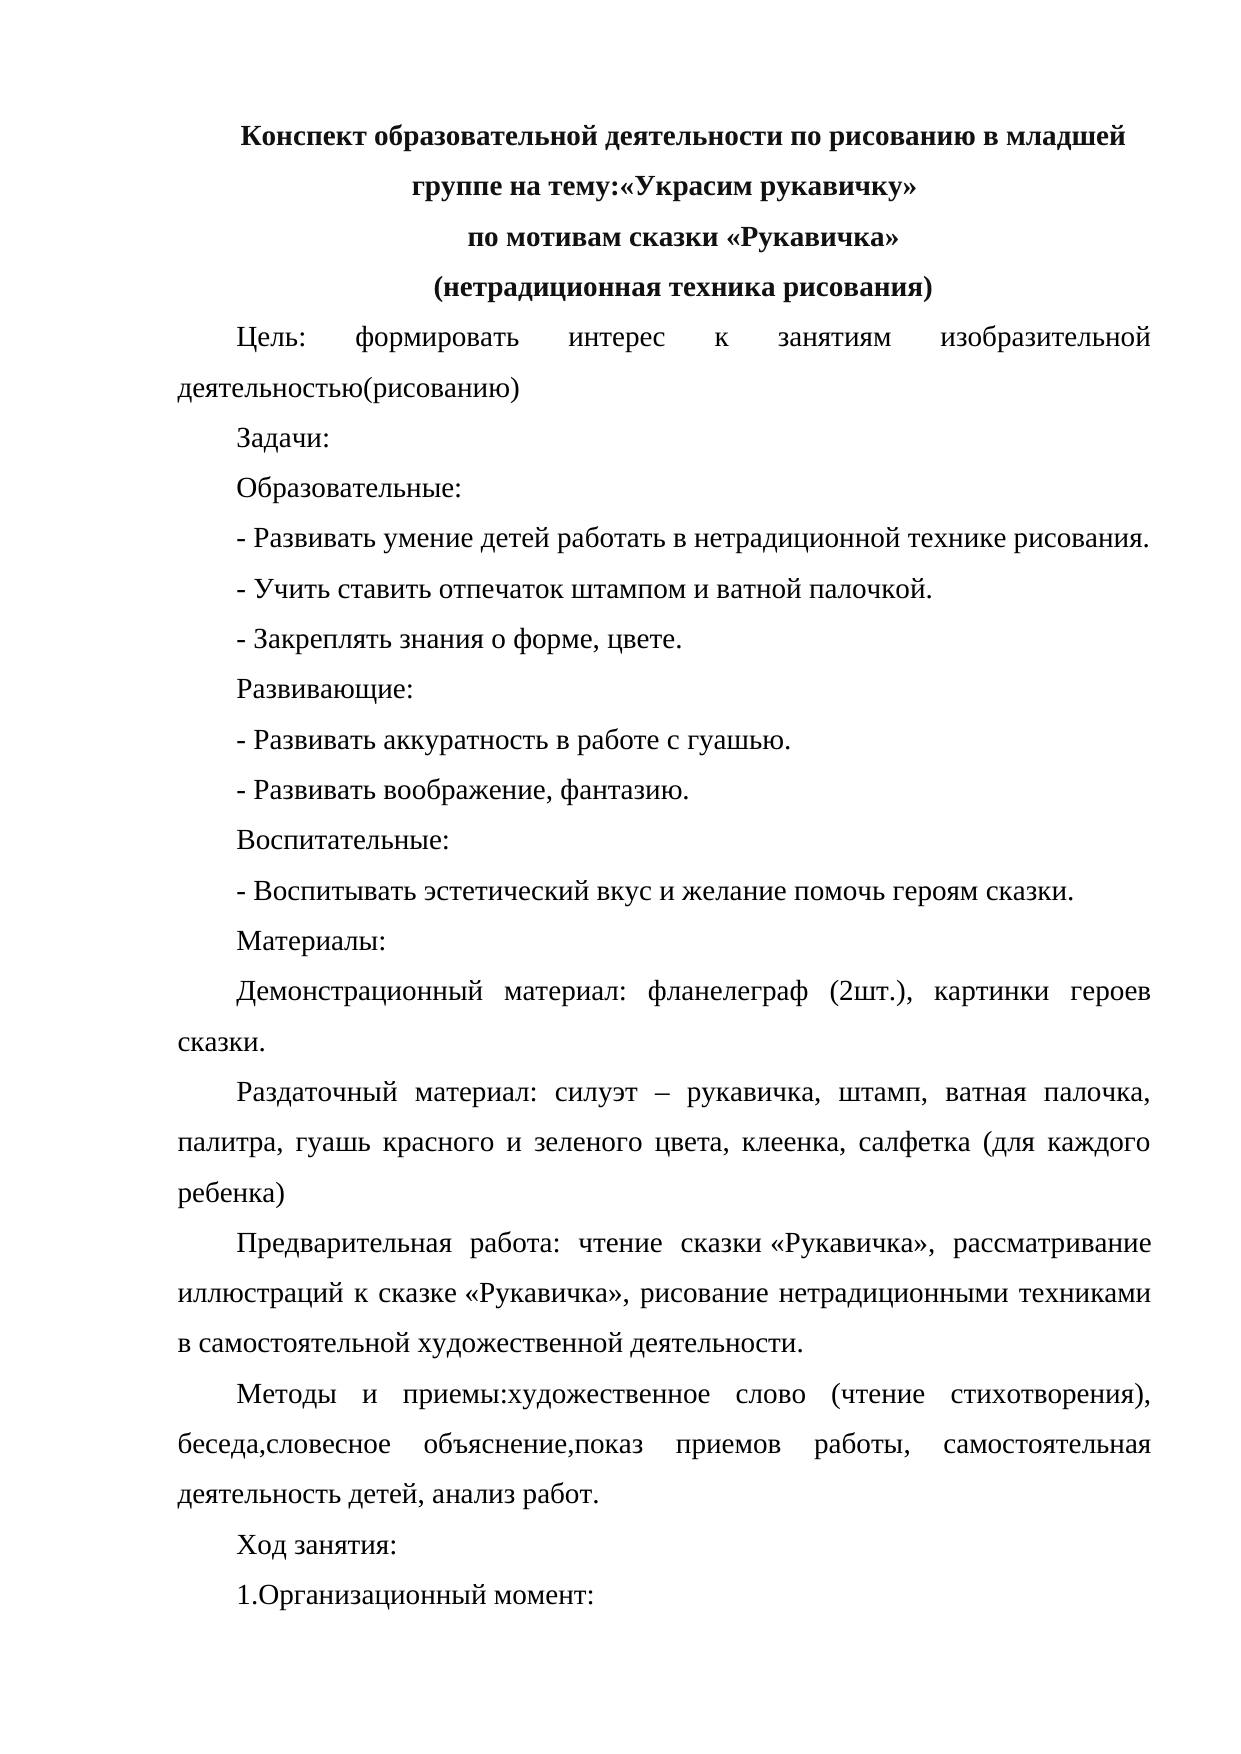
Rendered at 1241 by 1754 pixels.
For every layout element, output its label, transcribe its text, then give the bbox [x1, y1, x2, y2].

text Цель: формировать интерес к занятиям изобразительной деятельностью(рисованию) [177, 319, 1152, 403]
text Конспект образовательной деятельности по рисованию в младшей группе на тему:«Украсим рукавичку» [177, 118, 1152, 202]
text Материалы: [177, 923, 1152, 957]
text - Воспитывать эстетический вкус и желание помочь героям сказки. [177, 873, 1152, 906]
text Воспитательные: [177, 822, 1152, 856]
text Предварительная работа: чтение сказки «Рукавичка», рассматривание иллюстраций к сказке «Рукавичка», рисование нетрадиционными техниками в самостоятельной художественной деятельности. [177, 1225, 1152, 1359]
text - Развивать аккуратность в работе с гуашью. [177, 722, 1152, 755]
text Демонстрационный материал: фланелеграф (2шт.), картинки героев сказки. [177, 973, 1152, 1057]
text - Развивать воображение, фантазию. [177, 772, 1152, 806]
text по мотивам сказки «Рукавичка» [177, 219, 1152, 252]
text - Закреплять знания о форме, цвете. [177, 621, 1152, 655]
text - Развивать умение детей работать в нетрадиционной технике рисования. [177, 521, 1152, 554]
text 1.Организационный момент: [177, 1577, 1152, 1611]
text Раздаточный материал: силуэт – рукавичка, штамп, ватная палочка, палитра, гуашь красного и зеленого цвета, клеенка, салфетка (для каждого ребенка) [177, 1074, 1152, 1208]
text Развивающие: [177, 672, 1152, 705]
text Задачи: [177, 420, 1152, 453]
text (нетрадиционная техника рисования) [177, 269, 1152, 303]
text Ход занятия: [177, 1527, 1152, 1560]
text Образовательные: [177, 470, 1152, 504]
text - Учить ставить отпечаток штампом и ватной палочкой. [177, 571, 1152, 604]
text Методы и приемы:художественное слово (чтение стихотворения), беседа,словесное объяснение,показ приемов работы, самостоятельная деятельность детей, анализ работ. [177, 1376, 1152, 1510]
